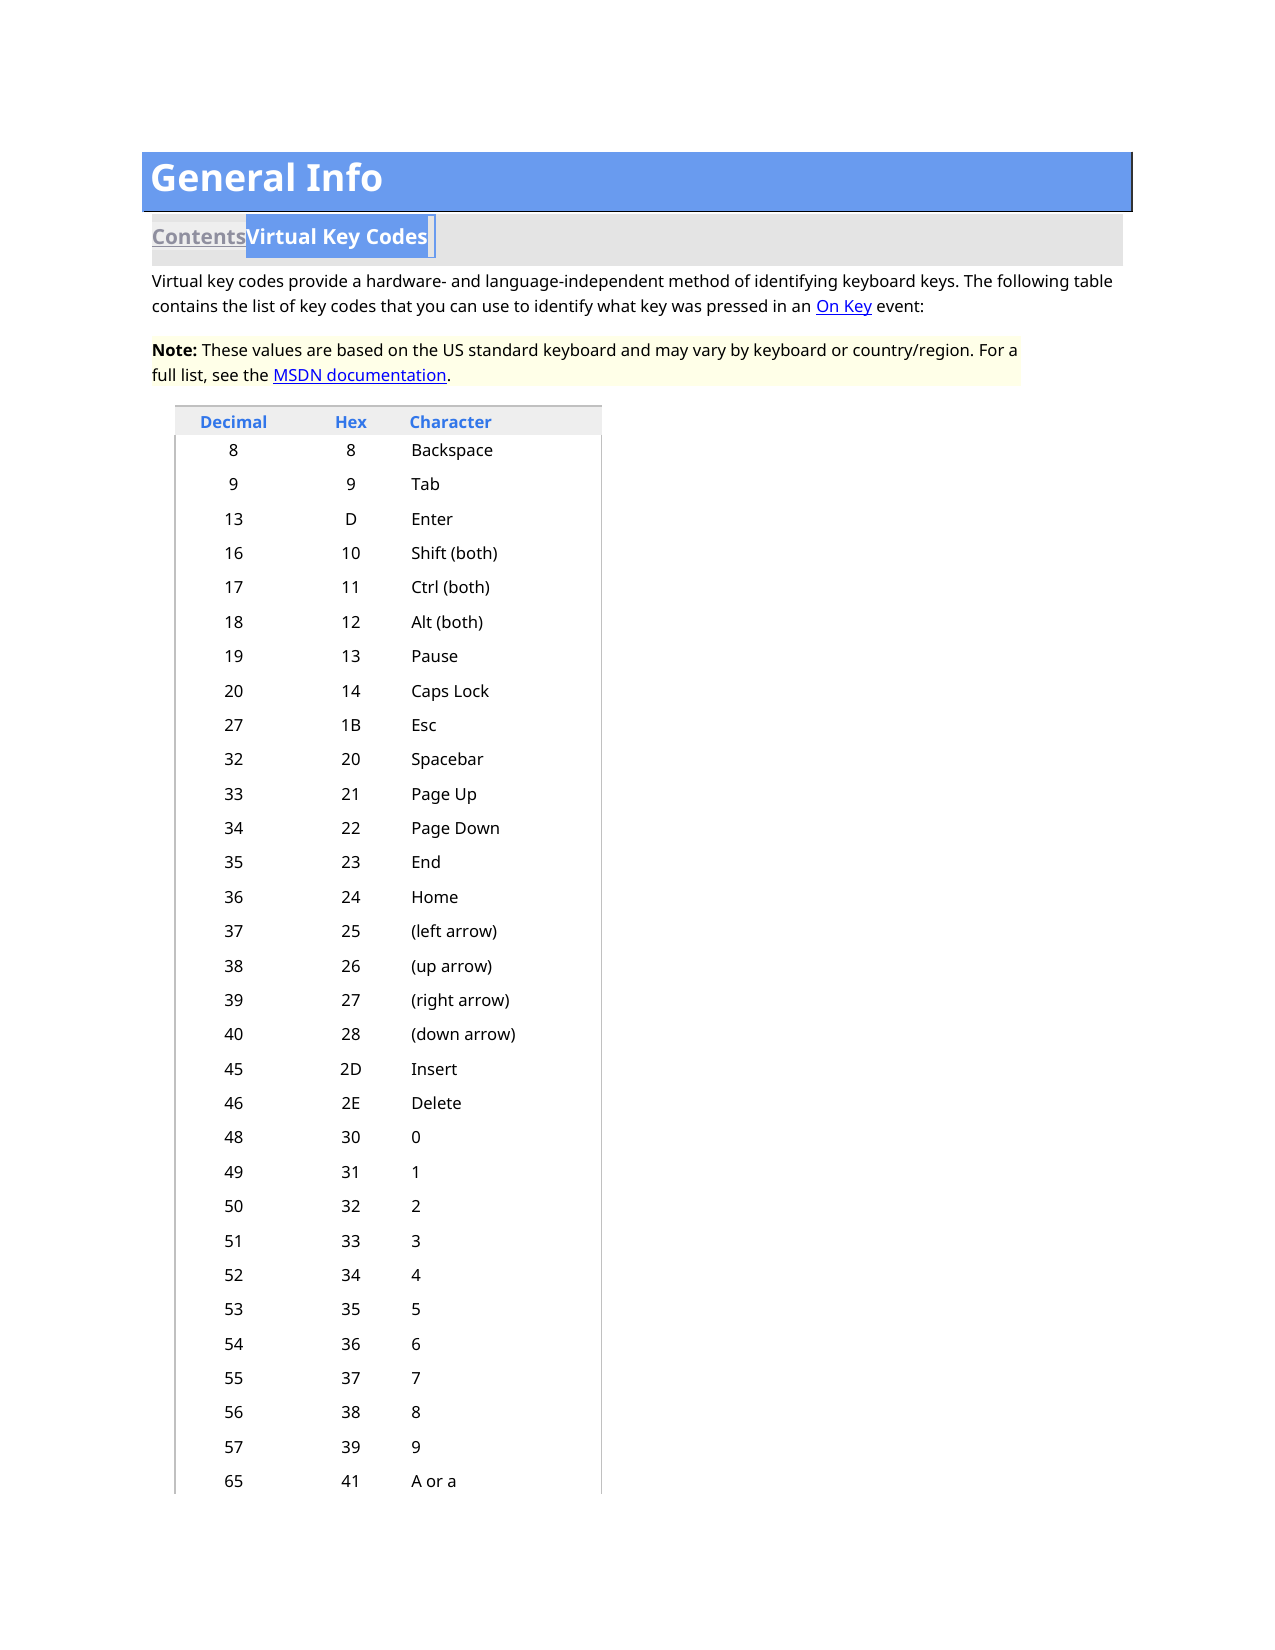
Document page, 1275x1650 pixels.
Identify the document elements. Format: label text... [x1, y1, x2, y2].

table_cell 57 [176, 1432, 292, 1466]
text Virtual key codes provide a hardware- and language-independent method of identifying keyboard keys. The following table contains the list of key codes that you can use to identify what key was pressed in an On Key event: [152, 267, 1123, 317]
text General Info [144, 152, 1131, 211]
table_cell 17 [176, 572, 292, 607]
table_cell Esc [409, 710, 601, 744]
table_cell 13 [292, 641, 409, 675]
text Note: These values are based on the US standard keyboard and may vary by keyboard or country/region. For a full list, see the MSDN documentation. [152, 336, 1021, 386]
table_cell 53 [176, 1294, 292, 1328]
table_cell 33 [176, 779, 292, 813]
table_cell 39 [176, 985, 292, 1019]
table_cell 6 [409, 1329, 601, 1363]
table_cell 14 [292, 675, 409, 710]
table_cell 34 [292, 1260, 409, 1294]
table_cell 22 [292, 813, 409, 847]
table_cell 41 [292, 1466, 409, 1494]
table_cell 10 [292, 538, 409, 572]
table_cell 55 [176, 1363, 292, 1397]
table_cell Insert [409, 1054, 601, 1088]
table_cell 7 [409, 1363, 601, 1397]
table_cell 8 [409, 1397, 601, 1432]
table_cell 24 [292, 882, 409, 916]
table_cell (up arrow) [409, 950, 601, 985]
table_cell 51 [176, 1225, 292, 1260]
table_header Hex [292, 407, 409, 435]
table_cell 2 [409, 1191, 601, 1225]
table_cell End [409, 847, 601, 882]
table_cell (right arrow) [409, 985, 601, 1019]
table_cell 38 [176, 950, 292, 985]
table_cell 16 [176, 538, 292, 572]
table_cell 21 [292, 779, 409, 813]
table_cell (left arrow) [409, 916, 601, 950]
table_cell 33 [292, 1225, 409, 1260]
table_cell 32 [292, 1191, 409, 1225]
table_cell 3 [409, 1225, 601, 1260]
table_cell 56 [176, 1397, 292, 1432]
table_cell 49 [176, 1157, 292, 1191]
table_cell 4 [409, 1260, 601, 1294]
table_cell 35 [176, 847, 292, 882]
table_cell Caps Lock [409, 675, 601, 710]
table_cell D [292, 504, 409, 538]
table_header Character [409, 407, 602, 435]
table_cell 38 [292, 1397, 409, 1432]
table_cell 35 [292, 1294, 409, 1328]
table_cell 9 [409, 1432, 601, 1466]
table_cell 31 [292, 1157, 409, 1191]
table_cell 37 [176, 916, 292, 950]
table_cell Backspace [409, 435, 601, 469]
table_cell 2E [292, 1088, 409, 1122]
table_cell 27 [176, 710, 292, 744]
table_cell 20 [176, 675, 292, 710]
table_cell 40 [176, 1019, 292, 1053]
table_cell A or a [409, 1466, 601, 1494]
table_cell Ctrl (both) [409, 572, 601, 607]
table_cell 39 [292, 1432, 409, 1466]
table_cell 18 [176, 607, 292, 641]
table_cell Tab [409, 469, 601, 503]
table_cell 37 [292, 1363, 409, 1397]
table_cell 30 [292, 1122, 409, 1157]
table_cell (down arrow) [409, 1019, 601, 1053]
table_cell Page Up [409, 779, 601, 813]
table_cell Pause [409, 641, 601, 675]
table_cell 2D [292, 1054, 409, 1088]
table_cell Spacebar [409, 744, 601, 778]
table_cell 8 [176, 435, 292, 469]
table_cell 25 [292, 916, 409, 950]
table_cell 52 [176, 1260, 292, 1294]
table_cell 36 [176, 882, 292, 916]
table_cell 0 [409, 1122, 601, 1157]
table_cell Alt (both) [409, 607, 601, 641]
table_cell 27 [292, 985, 409, 1019]
table_cell 54 [176, 1329, 292, 1363]
table_cell 36 [292, 1329, 409, 1363]
text ContentsVirtual Key Codes [152, 214, 1123, 264]
table_cell 65 [176, 1466, 292, 1494]
table_cell 48 [176, 1122, 292, 1157]
table_cell 28 [292, 1019, 409, 1053]
table_cell 1B [292, 710, 409, 744]
table_cell 12 [292, 607, 409, 641]
table_cell 9 [176, 469, 292, 503]
table_cell 13 [176, 504, 292, 538]
table_cell 8 [292, 435, 409, 469]
table_cell 50 [176, 1191, 292, 1225]
table_cell 19 [176, 641, 292, 675]
table_cell 11 [292, 572, 409, 607]
table_cell Page Down [409, 813, 601, 847]
table_cell 5 [409, 1294, 601, 1328]
table_header Decimal [175, 407, 292, 435]
table_cell 26 [292, 950, 409, 985]
table_cell Delete [409, 1088, 601, 1122]
table_cell 1 [409, 1157, 601, 1191]
table_cell Enter [409, 504, 601, 538]
table_cell 46 [176, 1088, 292, 1122]
table_cell Home [409, 882, 601, 916]
table_cell 20 [292, 744, 409, 778]
table_cell 45 [176, 1054, 292, 1088]
table_cell 34 [176, 813, 292, 847]
table_cell 9 [292, 469, 409, 503]
table_cell Shift (both) [409, 538, 601, 572]
table_cell 23 [292, 847, 409, 882]
table_cell 32 [176, 744, 292, 778]
